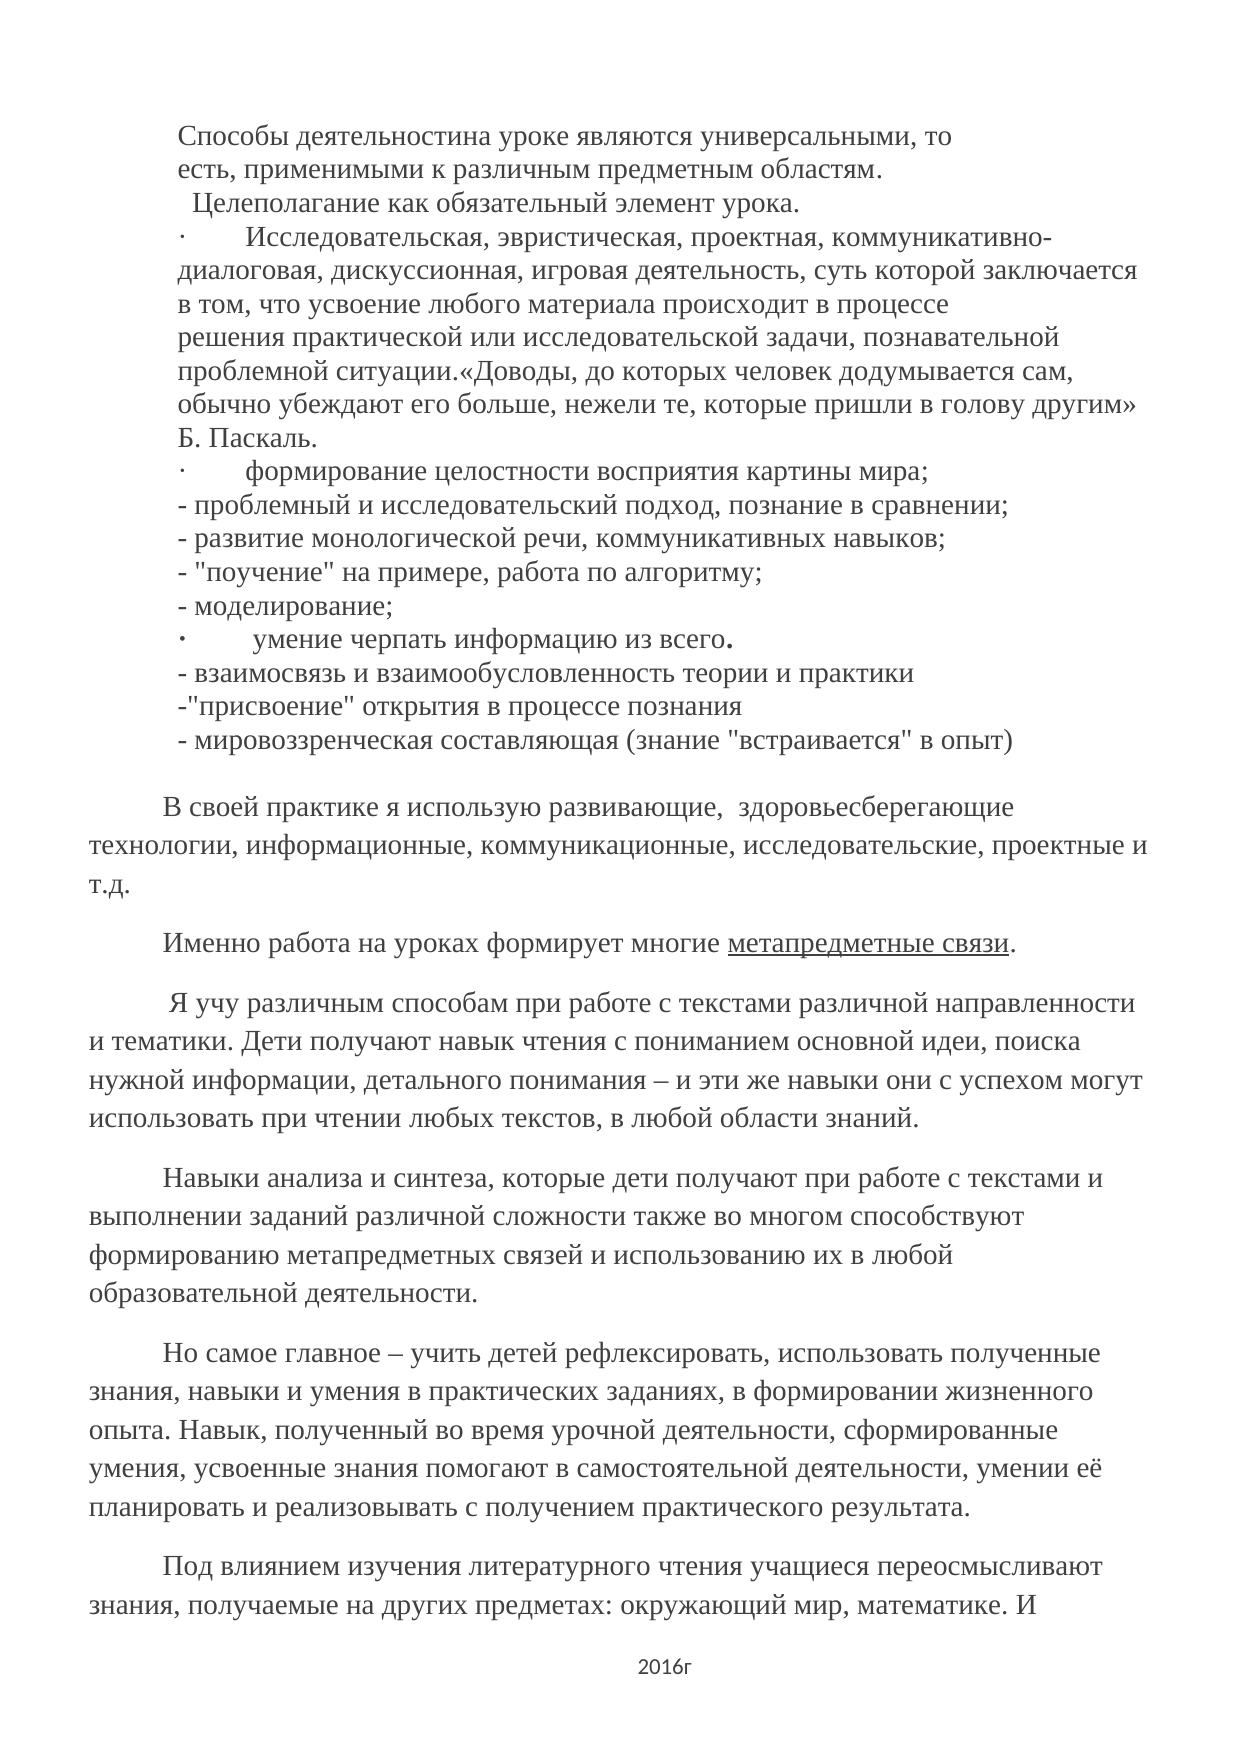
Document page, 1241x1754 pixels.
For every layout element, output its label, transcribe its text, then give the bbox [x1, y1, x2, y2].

text Целеполагание как обязательный элемент урока. [177, 185, 1152, 219]
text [88, 1548, 1152, 1620]
text - мировоззренческая составляющая (знание "встраивается" в опыт) [177, 722, 1152, 755]
text - моделирование; [177, 588, 1152, 621]
text - "поучение" на примере, работа по алгоритму; [177, 554, 1152, 588]
text -"присвоение" открытия в процессе познания [177, 688, 1152, 722]
text · Исследовательская, эвристическая, проектная, коммуникативно-диалоговая, дискуссионная, игровая деятельность, суть которой заключается в том, что усвоение любого материала происходит в процессе решения практической или исследовательской задачи, познавательной проблемной ситуации.«Доводы, до которых человек додумывается сам, обычно убеждают его больше, нежели те, которые пришли в голову другим» Б. Паскаль. [177, 219, 1152, 453]
text Именно работа на уроках формирует многие метапредметные связи. [88, 925, 1152, 959]
text Способы деятельностина уроке являются универсальными, то есть, применимыми к различным предметным областям. [177, 118, 1152, 185]
text Я учу различным способам при работе с текстами различной направленности и тематики. Дети получают навык чтения с пониманием основной идеи, поиска нужной информации, детального понимания – и эти же навыки они с успехом могут использовать при чтении любых текстов, в любой области знаний. [88, 985, 1152, 1134]
text В своей практике я использую развивающие, здоровьесберегающие технологии, информационные, коммуникационные, исследовательские, проектные и т.д. [88, 789, 1152, 899]
text Но самое главное – учить детей рефлексировать, использовать полученные знания, навыки и умения в практических заданиях, в формировании жизненного опыта. Навык, полученный во время урочной деятельности, сформированные умения, усвоенные знания помогают в самостоятельной деятельности, умении её планировать и реализовывать с получением практического результата. [88, 1335, 1152, 1522]
text - развитие монологической речи, коммуникативных навыков; [177, 521, 1152, 554]
text · формирование целостности восприятия картины мира; [177, 453, 1152, 487]
text - проблемный и исследовательский подход, познание в сравнении; [177, 487, 1152, 521]
text Навыки анализа и синтеза, которые дети получают при работе с текстами и выполнении заданий различной сложности также во многом способствуют формированию метапредметных связей и использованию их в любой образовательной деятельности. [88, 1160, 1152, 1309]
text - взаимосвязь и взаимообусловленность теории и практики [177, 655, 1152, 688]
text · умение черпать информацию из всего. [177, 621, 1152, 655]
